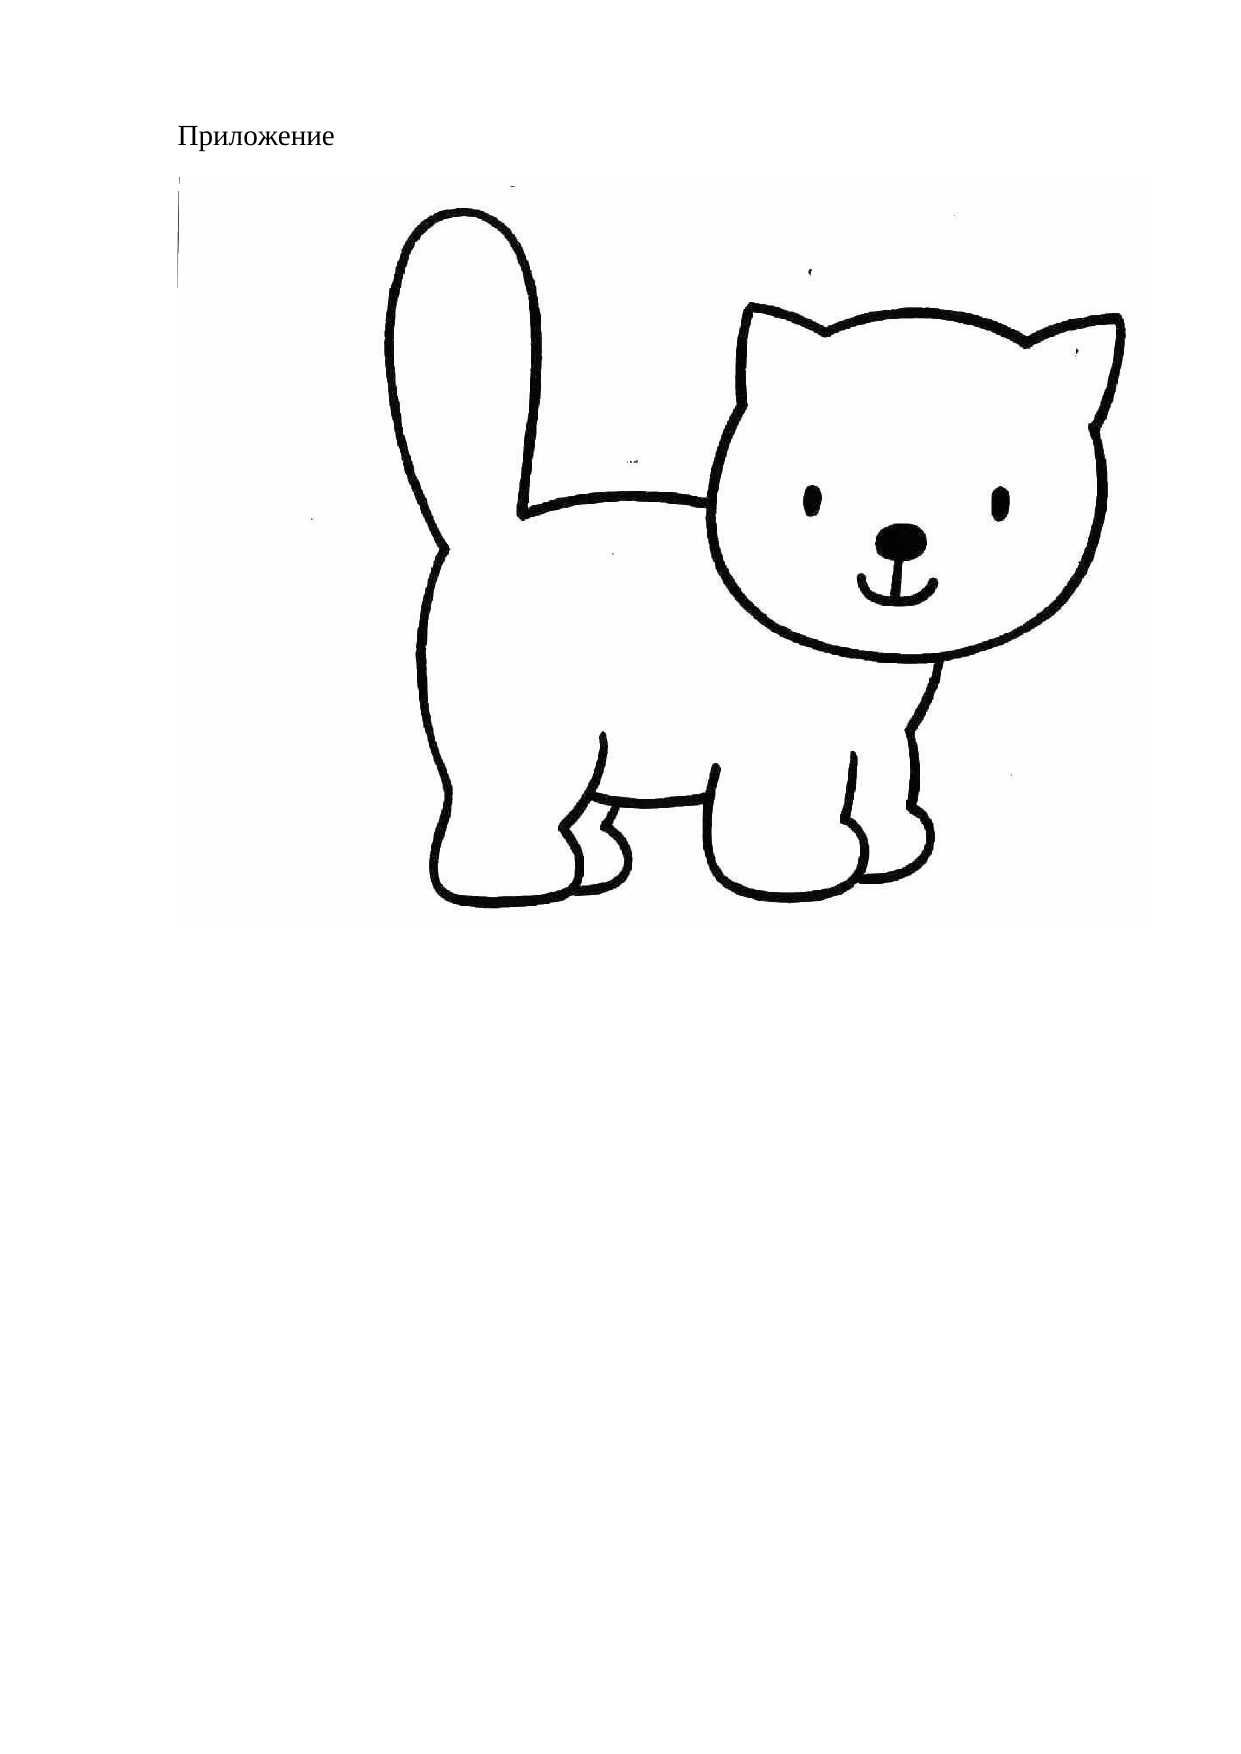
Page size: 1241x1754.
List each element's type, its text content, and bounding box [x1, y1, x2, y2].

text Приложение [177, 118, 1152, 152]
picture [177, 177, 1152, 921]
